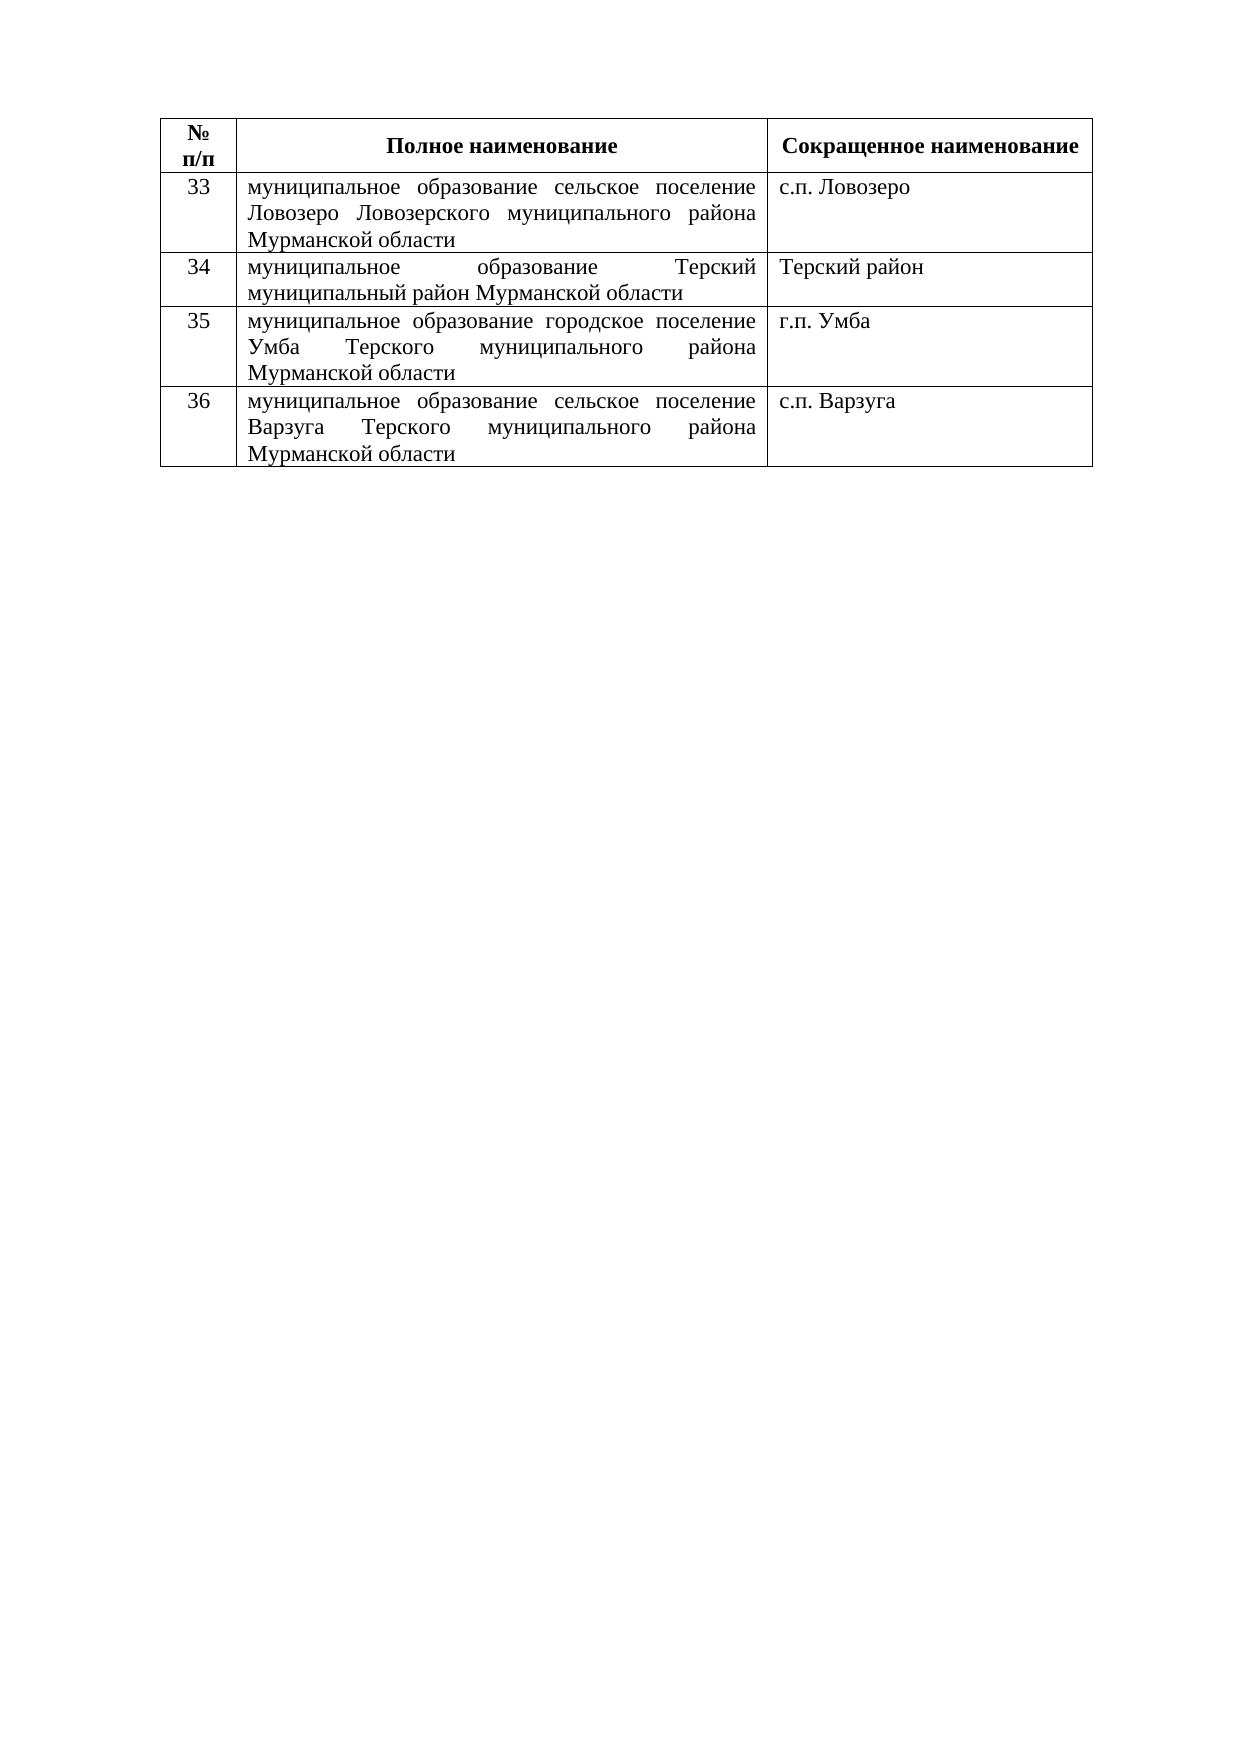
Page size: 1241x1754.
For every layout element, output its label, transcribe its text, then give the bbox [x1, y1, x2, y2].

table_cell с.п. Ловозеро [768, 173, 1092, 252]
table_cell муниципальное образование сельское поселение Варзуга Терского муниципального района Мурманской области [237, 387, 767, 466]
table_cell 35 [161, 307, 236, 386]
table_cell 34 [161, 253, 236, 306]
table_header Сокращенное наименование [768, 119, 1092, 172]
table_cell 36 [161, 387, 236, 466]
table_cell г.п. Умба [768, 307, 1092, 386]
table_cell муниципальное образование Терский муниципальный район Мурманской области [237, 253, 767, 306]
table_cell муниципальное образование городское поселение Умба Терского муниципального района Мурманской области [237, 307, 767, 386]
table_header № п/п [161, 119, 236, 172]
table_cell 33 [161, 173, 236, 252]
table_cell Терский район [768, 253, 1092, 306]
table_cell с.п. Варзуга [768, 387, 1092, 466]
table_header Полное наименование [237, 119, 767, 172]
table_cell муниципальное образование сельское поселение Ловозеро Ловозерского муниципального района Мурманской области [237, 173, 767, 252]
